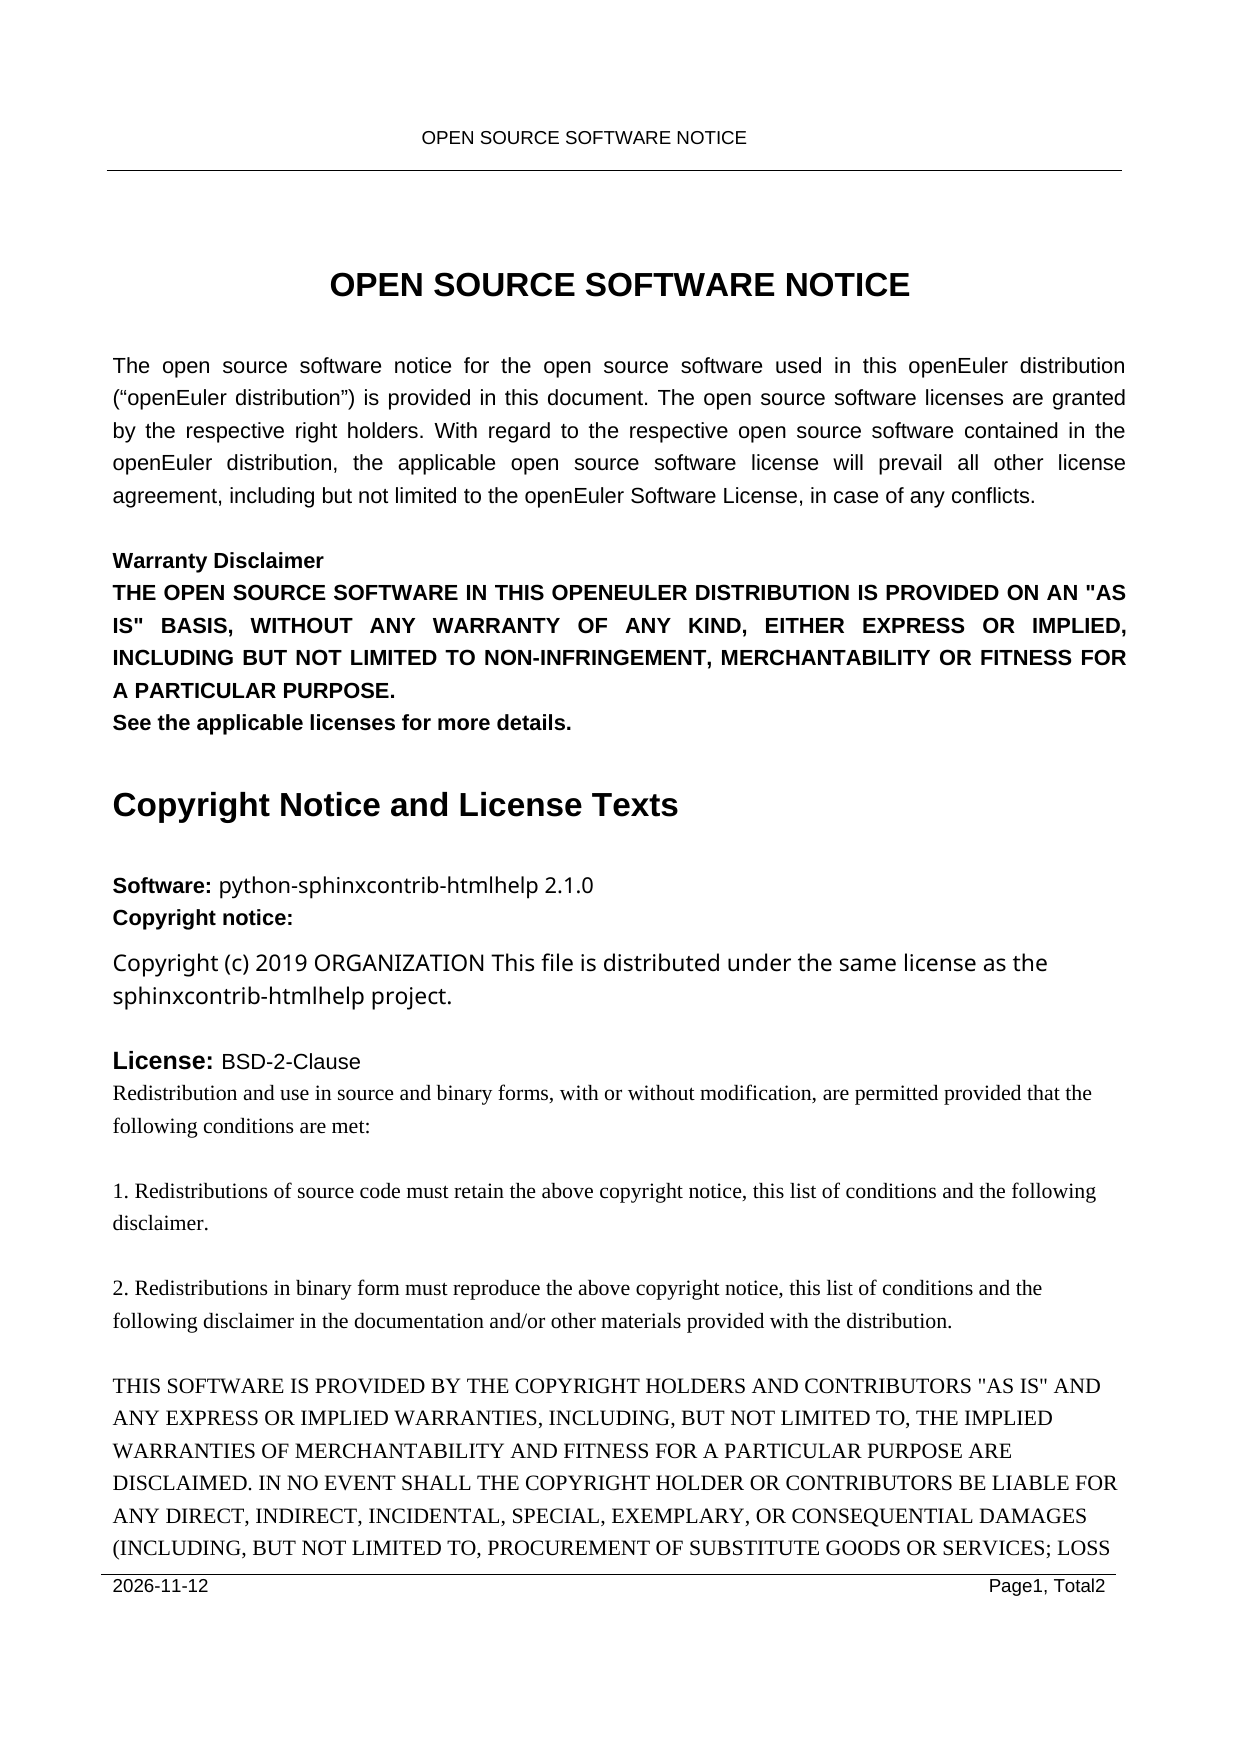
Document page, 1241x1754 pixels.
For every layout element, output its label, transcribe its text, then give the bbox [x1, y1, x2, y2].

text Warranty Disclaimer [112, 544, 1128, 576]
text Copyright (c) 2019 ORGANIZATION This file is distributed under the same license as the sphinxcontrib-htmlhelp project. [112, 947, 1128, 1044]
text The open source software notice for the open source software used in this openEuler distribution (“openEuler distribution”) is provided in this document. The open source software licenses are granted by the respective right holders. With regard to the respective open source software contained in the openEuler distribution, the applicable open source software license will prevail all other license agreement, including but not limited to the openEuler Software License, in case of any conflicts. [112, 349, 1128, 511]
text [112, 1077, 1128, 1564]
text License: BSD-2-Clause [112, 1044, 1128, 1077]
text Copyright Notice and License Texts [112, 771, 1128, 836]
text THE OPEN SOURCE SOFTWARE IN THIS OPENEULER DISTRIBUTION IS PROVIDED ON AN "AS IS" BASIS, WITHOUT ANY WARRANTY OF ANY KIND, EITHER EXPRESS OR IMPLIED, INCLUDING BUT NOT LIMITED TO NON-INFRINGEMENT, MERCHANTABILITY OR FITNESS FOR A PARTICULAR PURPOSE. See the applicable licenses for more details. [112, 576, 1128, 739]
text OPEN SOURCE SOFTWARE NOTICE [112, 251, 1128, 316]
title Software: python-sphinxcontrib-htmlhelp 2.1.0 [112, 869, 1128, 901]
text Copyright notice: [112, 901, 1128, 934]
